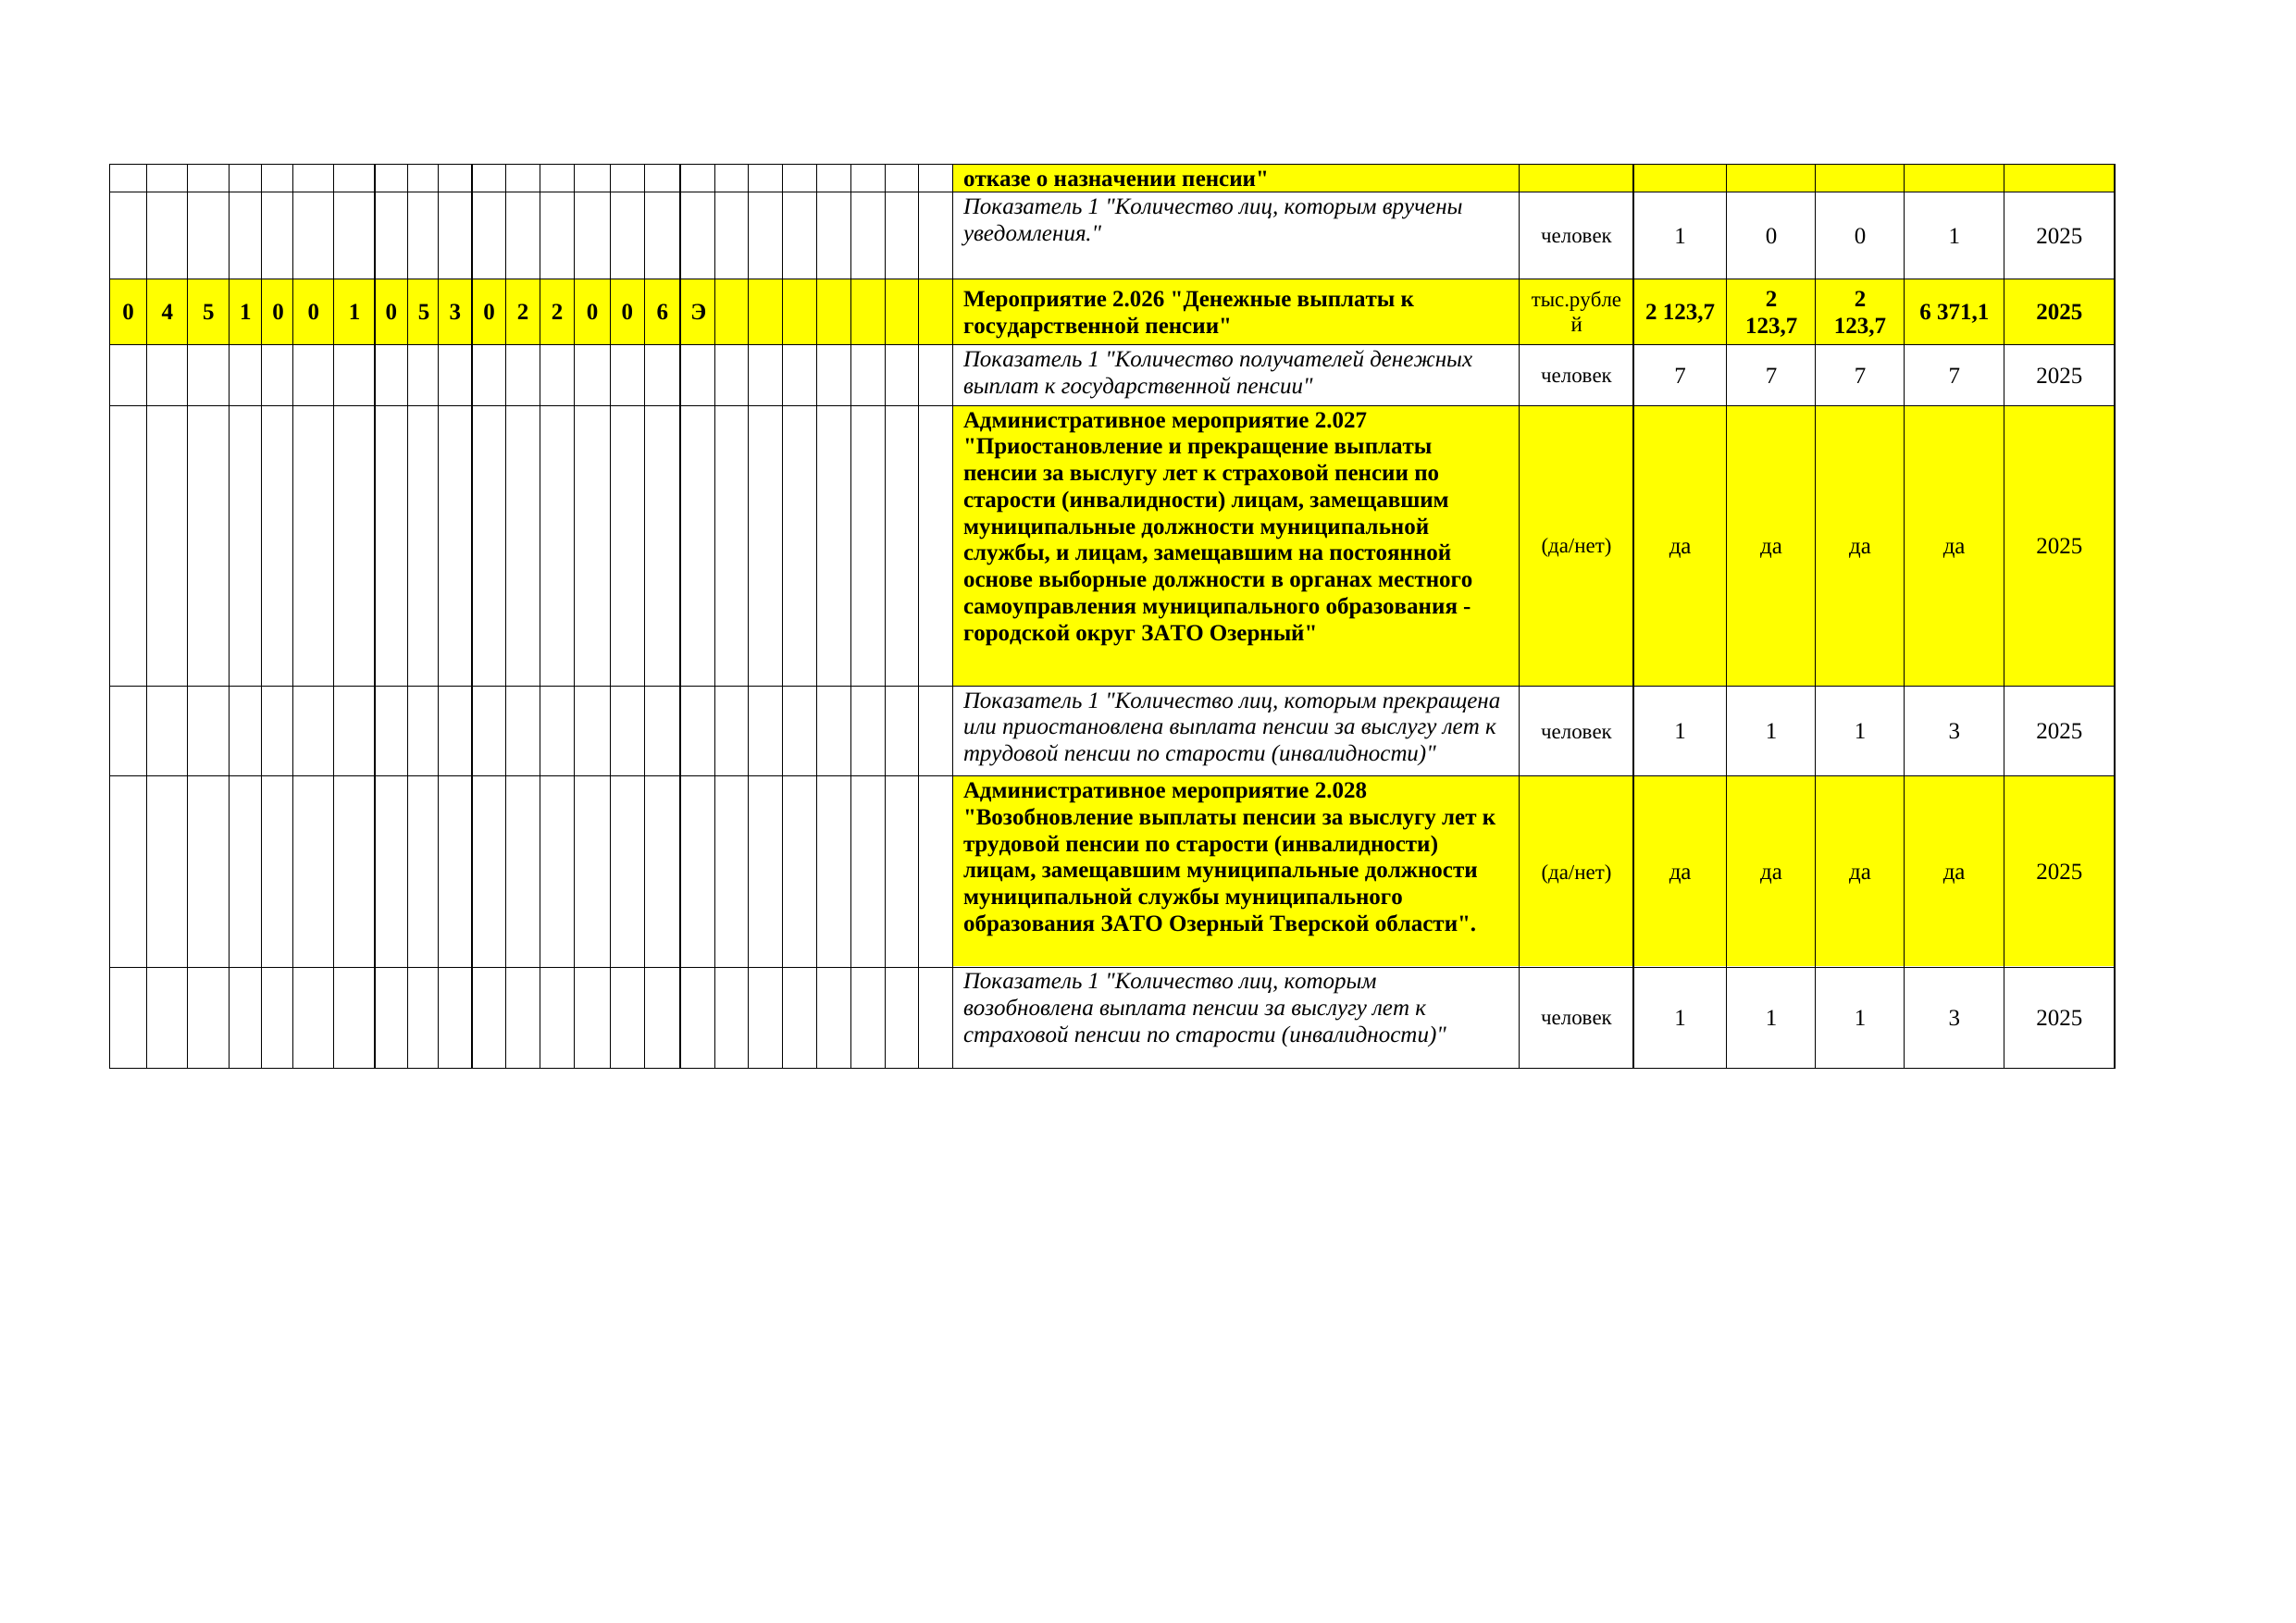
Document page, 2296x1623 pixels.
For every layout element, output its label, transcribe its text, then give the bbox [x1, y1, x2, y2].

table_cell [506, 165, 540, 192]
table_cell [439, 192, 471, 279]
table_cell [611, 165, 644, 192]
table_cell да [1727, 776, 1815, 966]
table_cell [473, 968, 505, 1068]
table_cell [506, 406, 540, 686]
table_cell [262, 192, 292, 279]
table_cell [188, 345, 229, 405]
table_cell [715, 776, 748, 966]
table_cell 7 [1816, 345, 1904, 405]
table_cell [749, 406, 782, 686]
table_cell [681, 406, 714, 686]
table_cell [611, 968, 644, 1068]
table_cell [334, 968, 374, 1068]
table_cell [645, 406, 679, 686]
table_cell [376, 345, 407, 405]
table_cell 1 [1816, 687, 1904, 775]
table_cell [473, 687, 505, 775]
table_cell [188, 406, 229, 686]
table_cell Административное мероприятие 2.027 "Приостановление и прекращение выплаты пенсии за выслугу лет к страховой пенсии по старости (инвалидности) лицам, замещавшим муниципальные должности муниципальной службы, и лицам, замещавшим на постоянной основе выборные должности в органах местного самоуправления муниципального образования - городской округ ЗАТО Озерный" [953, 406, 1519, 686]
table_cell [715, 406, 748, 686]
table_cell [783, 192, 816, 279]
table_cell [188, 968, 229, 1068]
table_cell [575, 165, 610, 192]
table_cell [851, 345, 885, 405]
table_cell [645, 345, 679, 405]
table_cell 5 [408, 279, 438, 344]
table_cell 1 [1816, 968, 1904, 1068]
table_cell [611, 776, 644, 966]
table_cell [749, 192, 782, 279]
table_cell 0 [1727, 192, 1815, 279]
table_cell [147, 687, 187, 775]
table_cell [506, 192, 540, 279]
table_cell [408, 406, 438, 686]
table_cell [293, 165, 333, 192]
table_cell человек [1520, 345, 1632, 405]
table_cell [886, 406, 918, 686]
table_cell [919, 406, 952, 686]
table_cell 1 [1727, 687, 1815, 775]
table_cell [540, 776, 574, 966]
table_cell [749, 968, 782, 1068]
table_cell [611, 345, 644, 405]
table_cell [817, 345, 850, 405]
table_cell [506, 687, 540, 775]
table_cell [749, 687, 782, 775]
table_cell тыс.рублей [1520, 279, 1632, 344]
table_cell [715, 165, 748, 192]
table_cell [110, 165, 146, 192]
table_cell [230, 165, 261, 192]
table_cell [953, 165, 1519, 192]
table_cell [851, 968, 885, 1068]
table_cell 0 [110, 279, 146, 344]
table_cell [575, 192, 610, 279]
table_cell [817, 687, 850, 775]
table_cell (да/нет) [1520, 406, 1632, 686]
table_cell человек [1520, 192, 1632, 279]
table_cell да [1816, 165, 1904, 192]
table_cell [334, 776, 374, 966]
table_cell [334, 687, 374, 775]
table_cell [851, 687, 885, 775]
table_cell [886, 345, 918, 405]
table_cell 1 [1634, 192, 1726, 279]
table_cell 2025 [2004, 165, 2114, 192]
table_cell [408, 165, 438, 192]
table_cell [681, 687, 714, 775]
table_cell [230, 345, 261, 405]
table_cell [575, 687, 610, 775]
table_cell [886, 776, 918, 966]
table_cell 0 [575, 279, 610, 344]
table_cell 0 [611, 279, 644, 344]
table_cell [919, 165, 952, 192]
table_cell человек [1520, 968, 1632, 1068]
table_cell [110, 406, 146, 686]
table_cell [262, 406, 292, 686]
table_cell [540, 406, 574, 686]
table_cell [886, 687, 918, 775]
table_cell [645, 776, 679, 966]
table_cell [783, 968, 816, 1068]
table_cell 3 [1905, 687, 2004, 775]
table_cell 2 123,7 [1634, 279, 1726, 344]
table_cell да [1816, 406, 1904, 686]
table_cell Административное мероприятие 2.028 "Возобновление выплаты пенсии за выслугу лет к трудовой пенсии по старости (инвалидности) лицам, замещавшим муниципальные должности муниципальной службы муниципального образования ЗАТО Озерный Тверской области". [953, 776, 1519, 966]
table_cell [886, 192, 918, 279]
table_cell 2025 [2004, 968, 2114, 1068]
table_cell 1 [1634, 968, 1726, 1068]
table_cell [408, 968, 438, 1068]
table_cell [749, 345, 782, 405]
table_cell 0 [376, 279, 407, 344]
table_cell [817, 968, 850, 1068]
table_cell [334, 165, 374, 192]
table_cell [851, 279, 885, 344]
table_cell [262, 165, 292, 192]
table_cell [230, 192, 261, 279]
table_cell [715, 968, 748, 1068]
table_cell [540, 165, 574, 192]
table_cell [439, 776, 471, 966]
table_cell да [1905, 406, 2004, 686]
table_cell 5 [188, 279, 229, 344]
table_cell [293, 406, 333, 686]
table_cell [817, 279, 850, 344]
table_cell 2025 [2004, 192, 2114, 279]
table_cell да [1634, 406, 1726, 686]
table_cell [783, 406, 816, 686]
table_cell 2025 [2004, 687, 2114, 775]
table_cell [645, 968, 679, 1068]
table_cell [506, 968, 540, 1068]
table_cell [230, 406, 261, 686]
table_cell да [1634, 776, 1726, 966]
table_cell [919, 776, 952, 966]
table_cell [540, 968, 574, 1068]
table_cell [783, 345, 816, 405]
table_cell 0 [473, 279, 505, 344]
table_cell [851, 406, 885, 686]
table_cell [376, 687, 407, 775]
table_cell [147, 776, 187, 966]
table_cell [919, 687, 952, 775]
table_cell 1 [1634, 687, 1726, 775]
table_cell [408, 345, 438, 405]
table_cell 2025 [2004, 776, 2114, 966]
table_cell [110, 192, 146, 279]
table_cell 2025 [2004, 279, 2114, 344]
table_cell [110, 968, 146, 1068]
table_cell [188, 165, 229, 192]
table_cell [110, 776, 146, 966]
table_cell [575, 776, 610, 966]
table_cell [473, 165, 505, 192]
table_cell [293, 192, 333, 279]
table_cell [575, 406, 610, 686]
table_cell [439, 345, 471, 405]
table_cell [293, 968, 333, 1068]
table_cell да [1905, 165, 2004, 192]
table_cell да [1727, 406, 1815, 686]
table_cell [783, 165, 816, 192]
table_cell да [1727, 165, 1815, 192]
table_cell 7 [1634, 345, 1726, 405]
table_cell [919, 192, 952, 279]
table_cell 1 [230, 279, 261, 344]
table_cell [681, 776, 714, 966]
table_cell [540, 192, 574, 279]
table_cell [681, 192, 714, 279]
table_cell [293, 345, 333, 405]
table_cell [147, 165, 187, 192]
table_cell [715, 192, 748, 279]
table_cell [376, 406, 407, 686]
table_cell 2025 [2004, 345, 2114, 405]
table_cell [376, 165, 407, 192]
table_cell [611, 687, 644, 775]
table_cell [783, 687, 816, 775]
table_cell [681, 165, 714, 192]
table_cell [749, 776, 782, 966]
table_cell [262, 687, 292, 775]
table_cell [540, 687, 574, 775]
table_cell [575, 968, 610, 1068]
table_cell [783, 279, 816, 344]
table_cell [376, 776, 407, 966]
table_cell [262, 968, 292, 1068]
table_cell 7 [1727, 345, 1815, 405]
table_cell [611, 192, 644, 279]
table_cell [817, 192, 850, 279]
table_cell [473, 776, 505, 966]
table_cell [147, 968, 187, 1068]
table_cell [230, 687, 261, 775]
table_cell 7 [1905, 345, 2004, 405]
table_cell [817, 165, 850, 192]
table_cell [262, 776, 292, 966]
table_cell [110, 345, 146, 405]
table_cell [334, 406, 374, 686]
table_cell [408, 687, 438, 775]
table_cell [147, 345, 187, 405]
table_cell Э [681, 279, 714, 344]
table_cell [749, 165, 782, 192]
table_cell да [1816, 776, 1904, 966]
table_cell 0 [293, 279, 333, 344]
table_cell Показатель 1 "Количество лиц, которым вручены уведомления." [953, 192, 1519, 279]
table_cell [230, 776, 261, 966]
table_cell [817, 776, 850, 966]
table_cell [473, 345, 505, 405]
table_cell Показатель 1 "Количество лиц, которым возобновлена выплата пенсии за выслугу лет к страховой пенсии по старости (инвалидности)" [953, 968, 1519, 1068]
table_cell [783, 776, 816, 966]
table_cell 2 [540, 279, 574, 344]
table_cell [645, 192, 679, 279]
table_cell [919, 279, 952, 344]
table_cell [439, 687, 471, 775]
table_cell [408, 776, 438, 966]
table_cell 1 [1727, 968, 1815, 1068]
table_cell 2 [506, 279, 540, 344]
table_cell [439, 406, 471, 686]
table_cell [715, 687, 748, 775]
table_cell [575, 345, 610, 405]
table_cell [408, 192, 438, 279]
table_cell [188, 776, 229, 966]
table_cell [110, 687, 146, 775]
table_cell 3 [1905, 968, 2004, 1068]
table_cell [681, 345, 714, 405]
table_cell [147, 406, 187, 686]
table_cell человек [1520, 687, 1632, 775]
table_cell [293, 776, 333, 966]
table_cell [188, 687, 229, 775]
table_cell 3 [439, 279, 471, 344]
table_cell [188, 192, 229, 279]
table_cell [645, 687, 679, 775]
table_cell Мероприятие 2.026 "Денежные выплаты к государственной пенсии" [953, 279, 1519, 344]
table_cell [293, 687, 333, 775]
table_cell [473, 406, 505, 686]
table_cell 6 371,1 [1905, 279, 2004, 344]
table_cell Показатель 1 "Количество лиц, которым прекращена или приостановлена выплата пенсии за выслугу лет к трудовой пенсии по старости (инвалидности)" [953, 687, 1519, 775]
table_cell 2 123,7 [1816, 279, 1904, 344]
table_cell 1 [1905, 192, 2004, 279]
table_cell [681, 968, 714, 1068]
table_cell [851, 192, 885, 279]
table_cell [473, 192, 505, 279]
table_cell [334, 192, 374, 279]
table_cell 0 [262, 279, 292, 344]
table_cell [851, 776, 885, 966]
table_cell [919, 345, 952, 405]
table_cell [540, 345, 574, 405]
table_cell [439, 968, 471, 1068]
table_cell да [1905, 776, 2004, 966]
table_cell [886, 968, 918, 1068]
table_cell [376, 192, 407, 279]
table_cell да [1634, 165, 1726, 192]
table_cell 0 [1816, 192, 1904, 279]
table_cell [817, 406, 850, 686]
table_cell 2 123,7 [1727, 279, 1815, 344]
table_cell [506, 345, 540, 405]
table_cell [886, 279, 918, 344]
table_cell [611, 406, 644, 686]
table_cell [230, 968, 261, 1068]
table_cell [645, 165, 679, 192]
table_cell [715, 345, 748, 405]
table_cell [886, 165, 918, 192]
table_cell 6 [645, 279, 679, 344]
table_cell [506, 776, 540, 966]
table_cell [715, 279, 748, 344]
table_cell [147, 192, 187, 279]
table_cell [262, 345, 292, 405]
table_cell [376, 968, 407, 1068]
table_cell (да/нет) [1520, 165, 1632, 192]
table_cell Показатель 1 "Количество получателей денежных выплат к государственной пенсии" [953, 345, 1519, 405]
table_cell [851, 165, 885, 192]
table_cell [919, 968, 952, 1068]
table_cell 4 [147, 279, 187, 344]
table_cell (да/нет) [1520, 776, 1632, 966]
table_cell [439, 165, 471, 192]
table_cell 1 [334, 279, 374, 344]
table_cell 2025 [2004, 406, 2114, 686]
table_cell [749, 279, 782, 344]
table_cell [334, 345, 374, 405]
